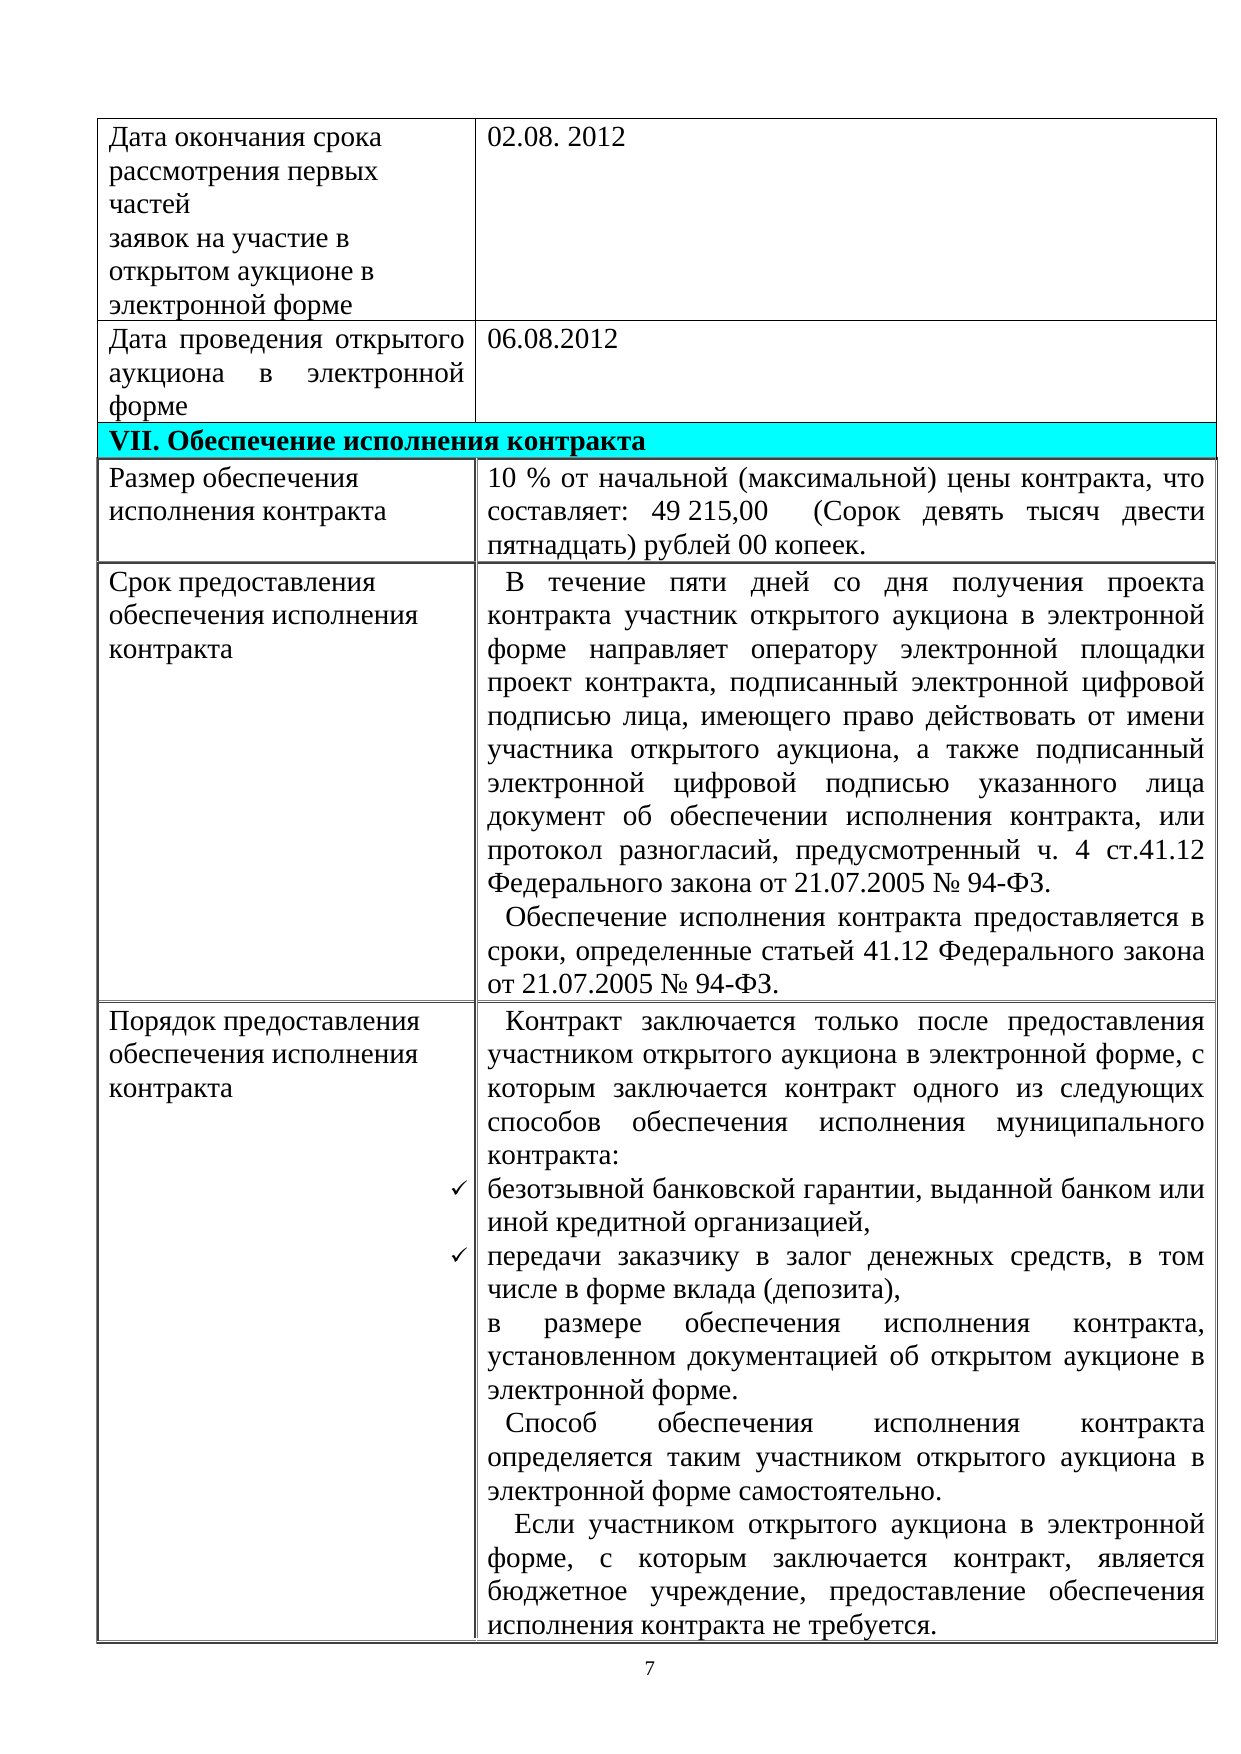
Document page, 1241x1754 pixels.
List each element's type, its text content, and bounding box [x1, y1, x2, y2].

table_cell 10 % от начальной (максимальной) цены контракта, что составляет: 49 215,00 (Сорок девять тысяч двести пятнадцать) рублей 00 копеек. [478, 460, 1215, 561]
table_cell Срок предоставления обеспечения исполнения контракта [99, 564, 474, 1000]
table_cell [99, 1003, 476, 1640]
table_cell 06.08.2012 [476, 321, 1216, 422]
table_cell В течение пяти дней со дня получения проекта контракта участник открытого аукциона в электронной форме направляет оператору электронной площадки проект контракта, подписанный электронной цифровой подписью лица, имеющего право действовать от имени участника открытого аукциона, а также подписанный электронной цифровой подписью указанного лица документ об обеспечении исполнения контракта, или протокол разногласий, предусмотренный ч. 4 ст.41.12 Федерального закона от 21.07.2005 № 94-ФЗ. Обеспечение исполнения контракта предоставляется в сроки, определенные статьей 41.12 Федерального закона от 21.07.2005 № 94-ФЗ. [478, 564, 1215, 1000]
table_cell Дата окончания срока рассмотрения первых частей заявок на участие в открытом аукционе в электронной форме [98, 119, 475, 320]
table_cell Размер обеспечения исполнения контракта [99, 460, 474, 561]
table_cell Дата проведения открытого аукциона в электронной форме [98, 321, 475, 422]
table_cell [476, 1003, 1215, 1640]
table_cell 02.08. 2012 [476, 119, 1216, 320]
table_cell VII. Обеспечение исполнения контракта [98, 423, 1216, 457]
